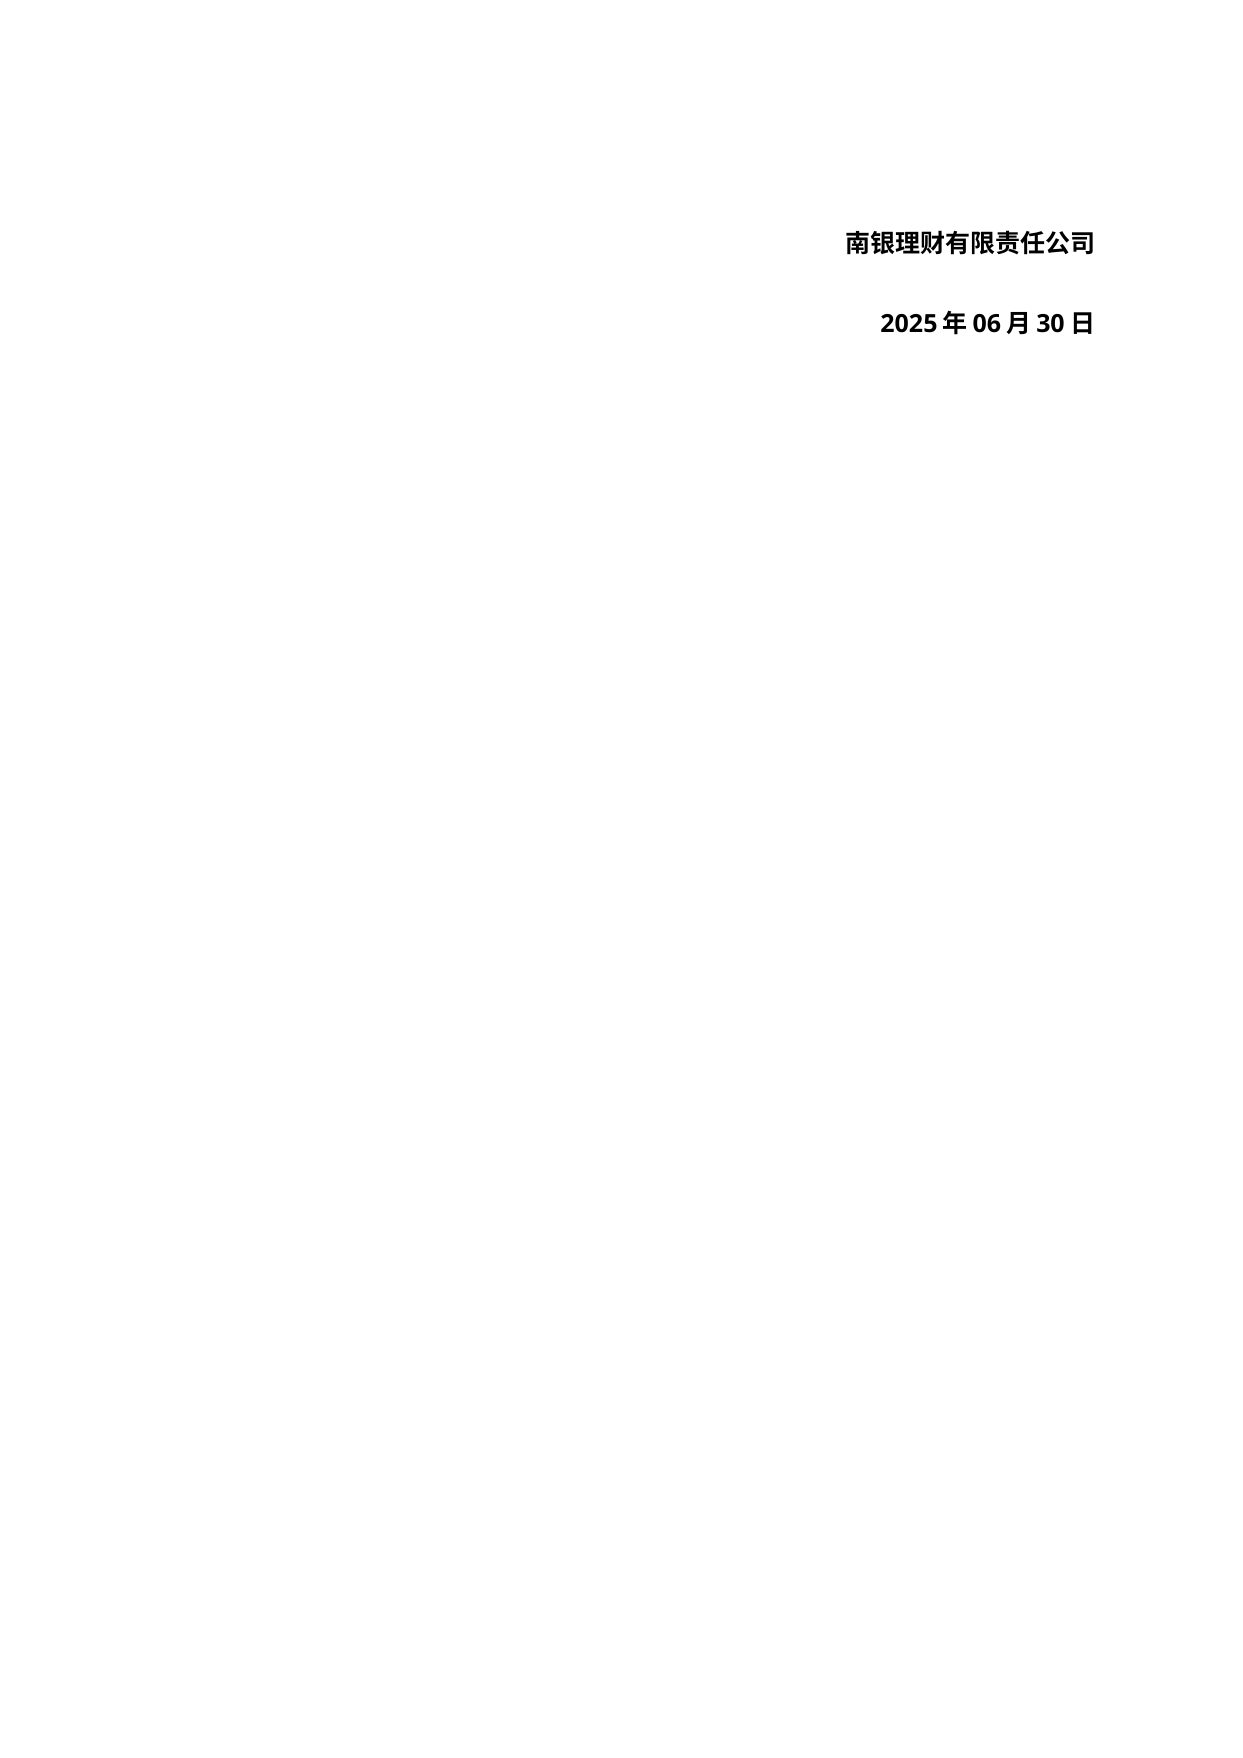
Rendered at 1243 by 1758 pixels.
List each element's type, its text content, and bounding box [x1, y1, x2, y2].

text 南银理财有限责任公司 [148, 224, 1094, 260]
text 2025年06月30日 [148, 303, 1094, 339]
